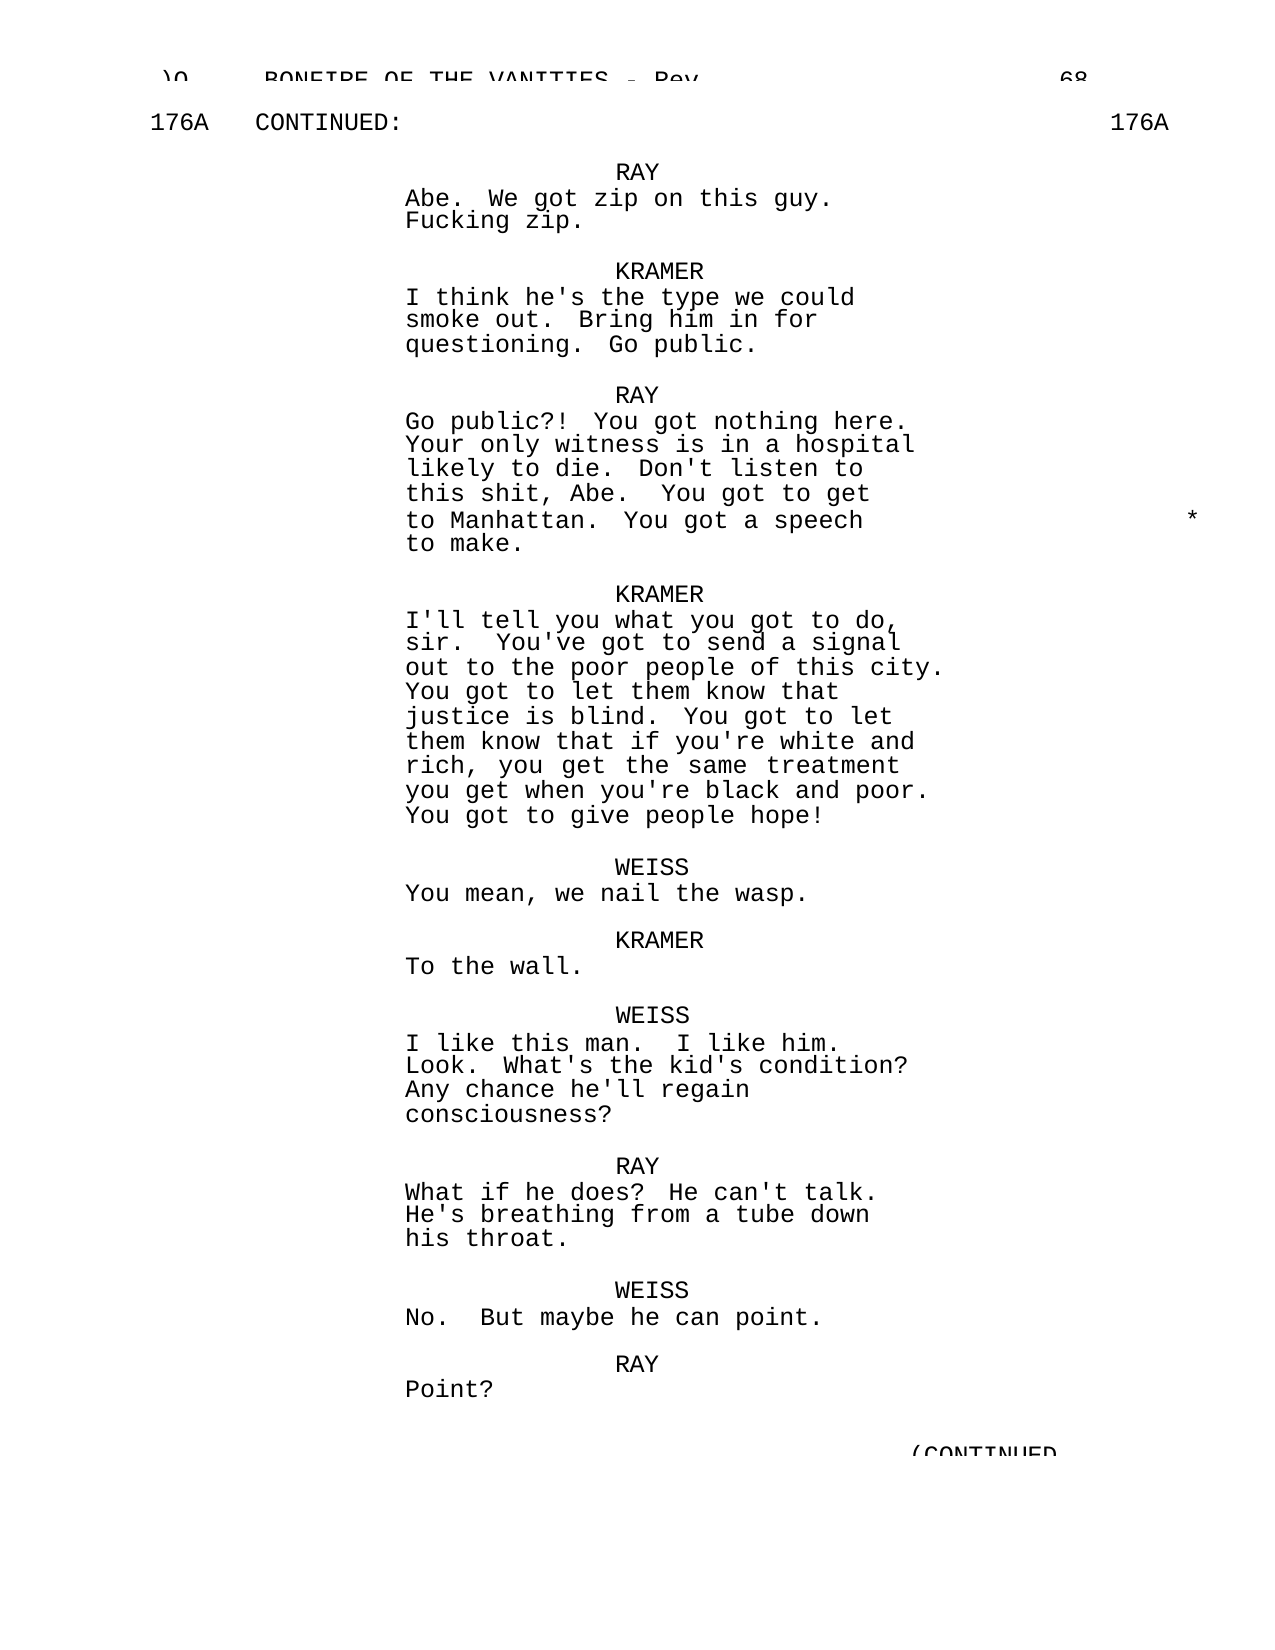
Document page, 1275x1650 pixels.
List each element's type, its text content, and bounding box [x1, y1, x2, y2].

subtitle KRAMER [615, 929, 1217, 954]
text I like this man. I like him. Look. What's the kid's condition? Any chance he'll regain consciousness? [405, 1031, 915, 1130]
text I think he's the type we could smoke out. Bring him in for questioning. Go public. [405, 286, 905, 360]
text What if he does? He can't talk. He's breathing from a tube down his throat. [405, 1180, 905, 1254]
subtitle WEISS [254, 1004, 1051, 1029]
subtitle WEISS [615, 1277, 1217, 1304]
subtitle KRAMER [615, 258, 1217, 285]
subtitle KRAMER [615, 581, 1217, 608]
subtitle 176A CONTINUED: 176A [150, 109, 1217, 137]
text I'll tell you what you got to do, sir. You've got to send a signal out to the poor people of this city. You got to let them know that justice is blind. You got to let them know that if you're white and rich, you get the same treatment you get when you're black and poor. You got to give people hope! [405, 609, 945, 831]
subtitle RAY [224, 1153, 1051, 1179]
subtitle WEISS [615, 854, 1217, 881]
subtitle RAY [615, 383, 1217, 409]
text Point? [405, 1377, 1217, 1405]
text to Manhattan. You got a speech * to make. [405, 509, 1200, 558]
text Go public?! You got nothing here. Your only witness is in a hospital likely to die. Don't listen to this shit, Abe. You got to get [405, 410, 915, 509]
text No. But maybe he can point. [405, 1304, 1217, 1330]
text RAY [224, 159, 1051, 186]
text You mean, we nail the wasp. [405, 881, 1217, 907]
text Abe. We got zip on this guy. Fucking zip. [405, 187, 905, 236]
subtitle RAY [615, 1352, 1217, 1377]
text To the wall. [405, 954, 1217, 982]
